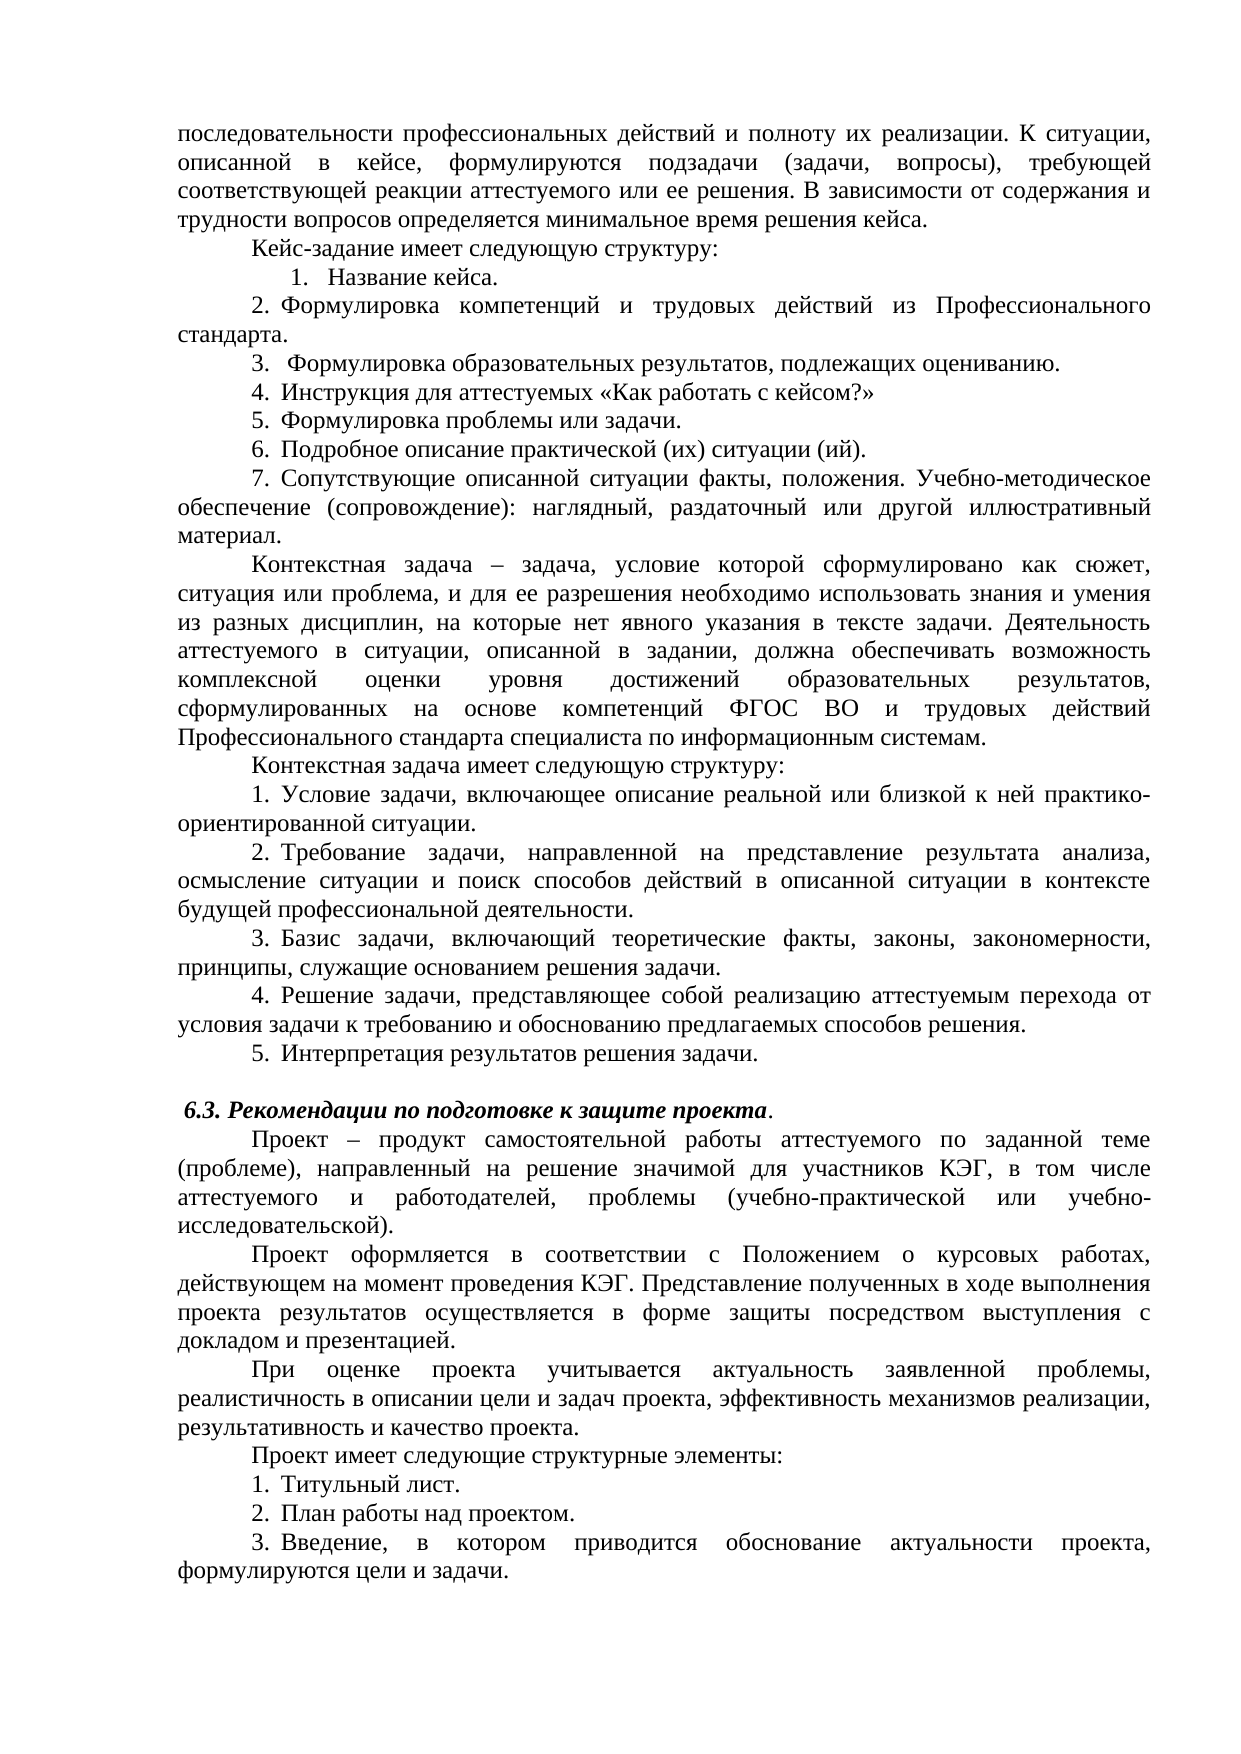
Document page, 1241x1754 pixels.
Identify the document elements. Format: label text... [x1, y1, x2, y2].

text Проект – продукт самостоятельной работы аттестуемого по заданной теме (проблеме), направленный на решение значимой для участников КЭГ, в том числе аттестуемого и работодателей, проблемы (учебно-практической или учебно-исследовательской). [177, 1124, 1152, 1239]
list Базис задачи, включающий теоретические факты, законы, закономерности, принципы, служащие основанием решения задачи. [177, 923, 1152, 981]
list План работы над проектом. [177, 1498, 1152, 1527]
text Проект имеет следующие структурные элементы: [177, 1441, 1152, 1469]
list Формулировка проблемы или задачи. [177, 406, 1152, 434]
text Контекстная задача имеет следующую структуру: [177, 751, 1152, 779]
list Условие задачи, включающее описание реальной или близкой к ней практико-ориентированной ситуации. [177, 779, 1152, 837]
text 6.3. Рекомендации по подготовке к защите проекта. [177, 1096, 1152, 1124]
list Формулировка образовательных результатов, подлежащих оцениванию. [177, 348, 1152, 377]
list Введение, в котором приводится обоснование актуальности проекта, формулируются цели и задачи. [177, 1527, 1152, 1584]
text При оценке проекта учитывается актуальность заявленной проблемы, реалистичность в описании цели и задач проекта, эффективность механизмов реализации, результативность и качество проекта. [177, 1354, 1152, 1441]
list Решение задачи, представляющее собой реализацию аттестуемым перехода от условия задачи к требованию и обоснованию предлагаемых способов решения. [177, 981, 1152, 1038]
list Формулировка компетенций и трудовых действий из Профессионального стандарта. [177, 291, 1152, 348]
list Подробное описание практической (их) ситуации (ий). [177, 434, 1152, 463]
text Проект оформляется в соответствии с Положением о курсовых работах, действующем на момент проведения КЭГ. Представление полученных в ходе выполнения проекта результатов осуществляется в форме защиты посредством выступления с докладом и презентацией. [177, 1239, 1152, 1354]
list Требование задачи, направленной на представление результата анализа, осмысление ситуации и поиск способов действий в описанной ситуации в контексте будущей профессиональной деятельности. [177, 837, 1152, 923]
list Титульный лист. [177, 1469, 1152, 1498]
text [177, 118, 1152, 233]
list Инструкция для аттестуемых «Как работать с кейсом?» [177, 377, 1152, 406]
list Сопутствующие описанной ситуации факты, положения. Учебно-методическое обеспечение (сопровождение): наглядный, раздаточный или другой иллюстративный материал. [177, 463, 1152, 549]
list Название кейса. [290, 262, 1152, 291]
text Контекстная задача – задача, условие которой сформулировано как сюжет, ситуация или проблема, и для ее разрешения необходимо использовать знания и умения из разных дисциплин, на которые нет явного указания в тексте задачи. Деятельность аттестуемого в ситуации, описанной в задании, должна обеспечивать возможность комплексной оценки уровня достижений образовательных результатов, сформулированных на основе компетенций ФГОС ВО и трудовых действий Профессионального стандарта специалиста по информационным системам. [177, 549, 1152, 751]
text Кейс-задание имеет следующую структуру: [177, 233, 1152, 262]
list Интерпретация результатов решения задачи. [177, 1038, 1152, 1067]
